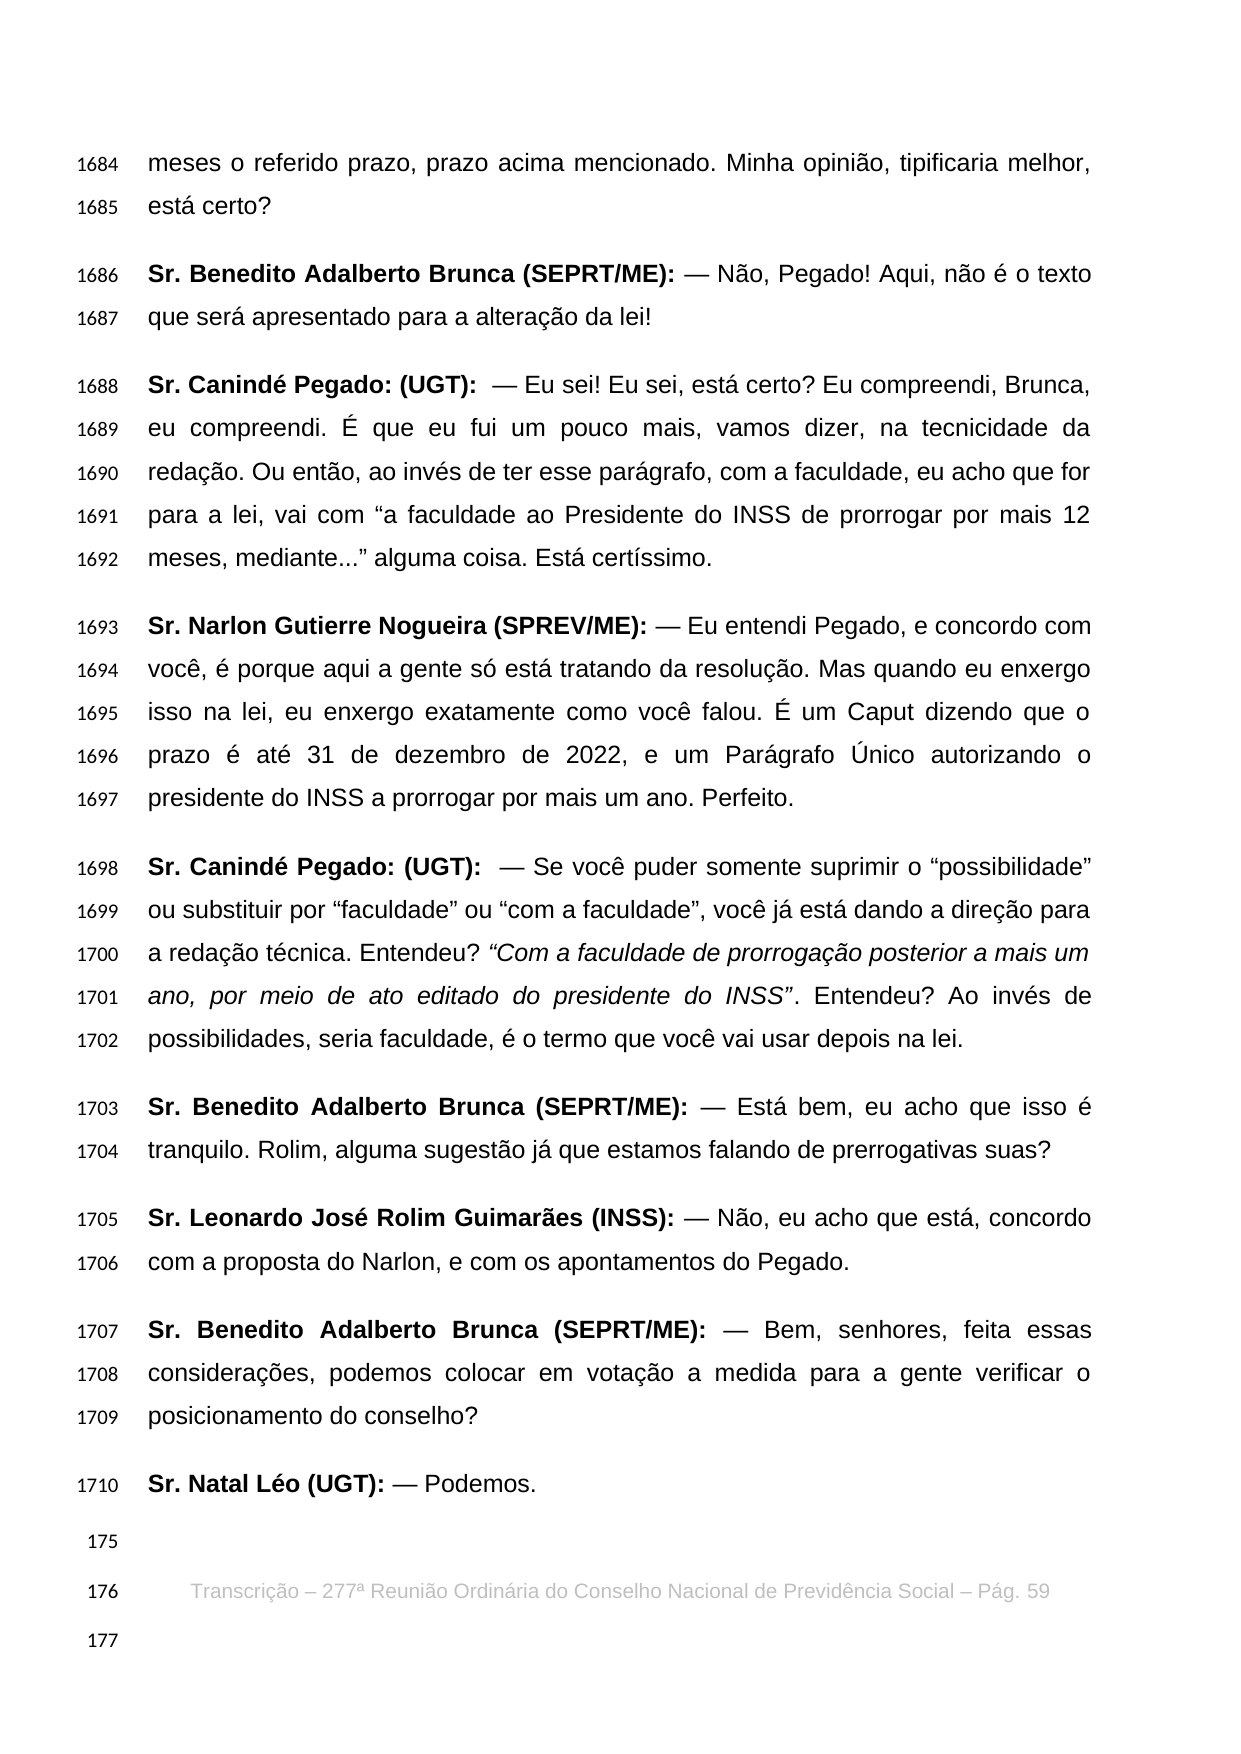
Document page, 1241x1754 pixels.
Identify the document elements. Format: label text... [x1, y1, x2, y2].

text Sr. Canindé Pegado: (UGT): — Eu sei! Eu sei, está certo? Eu compreendi, Brunca, eu compreendi. É que eu fui um pouco mais, vamos dizer, na tecnicidade da redação. Ou então, ao invés de ter esse parágrafo, com a faculdade, eu acho que for para a lei, vai com “a faculdade ao Presidente do INSS de prorrogar por mais 12 meses, mediante...” alguma coisa. Está certíssimo. [148, 370, 1092, 571]
text Sr. Narlon Gutierre Nogueira (SPREV/ME): — Eu entendi Pegado, e concordo com você, é porque aqui a gente só está tratando da resolução. Mas quando eu enxergo isso na lei, eu enxergo exatamente como você falou. É um Caput dizendo que o prazo é até 31 de dezembro de 2022, e um Parágrafo Único autorizando o presidente do INSS a prorrogar por mais um ano. Perfeito. [148, 611, 1092, 812]
text Sr. Natal Léo (UGT): — Podemos. [148, 1469, 1092, 1498]
text Sr. Benedito Adalberto Brunca (SEPRT/ME): — Bem, senhores, feita essas considerações, podemos colocar em votação a medida para a gente verificar o posicionamento do conselho? [148, 1314, 1092, 1429]
text Sr. Leonardo José Rolim Guimarães (INSS): — Não, eu acho que está, concordo com a proposta do Narlon, e com os apontamentos do Pegado. [148, 1203, 1092, 1275]
text Sr. Benedito Adalberto Brunca (SEPRT/ME): — Não, Pegado! Aqui, não é o texto que será apresentado para a alteração da lei! [148, 259, 1092, 331]
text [148, 148, 1092, 219]
text Sr. Canindé Pegado: (UGT): — Se você puder somente suprimir o “possibilidade” ou substituir por “faculdade” ou “com a faculdade”, você já está dando a direção para a redação técnica. Entendeu? “Com a faculdade de prorrogação posterior a mais um ano, por meio de ato editado do presidente do INSS”. Entendeu? Ao invés de possibilidades, seria faculdade, é o termo que você vai usar depois na lei. [148, 851, 1092, 1053]
text Sr. Benedito Adalberto Brunca (SEPRT/ME): — Está bem, eu acho que isso é tranquilo. Rolim, alguma sugestão já que estamos falando de prerrogativas suas? [148, 1092, 1092, 1164]
